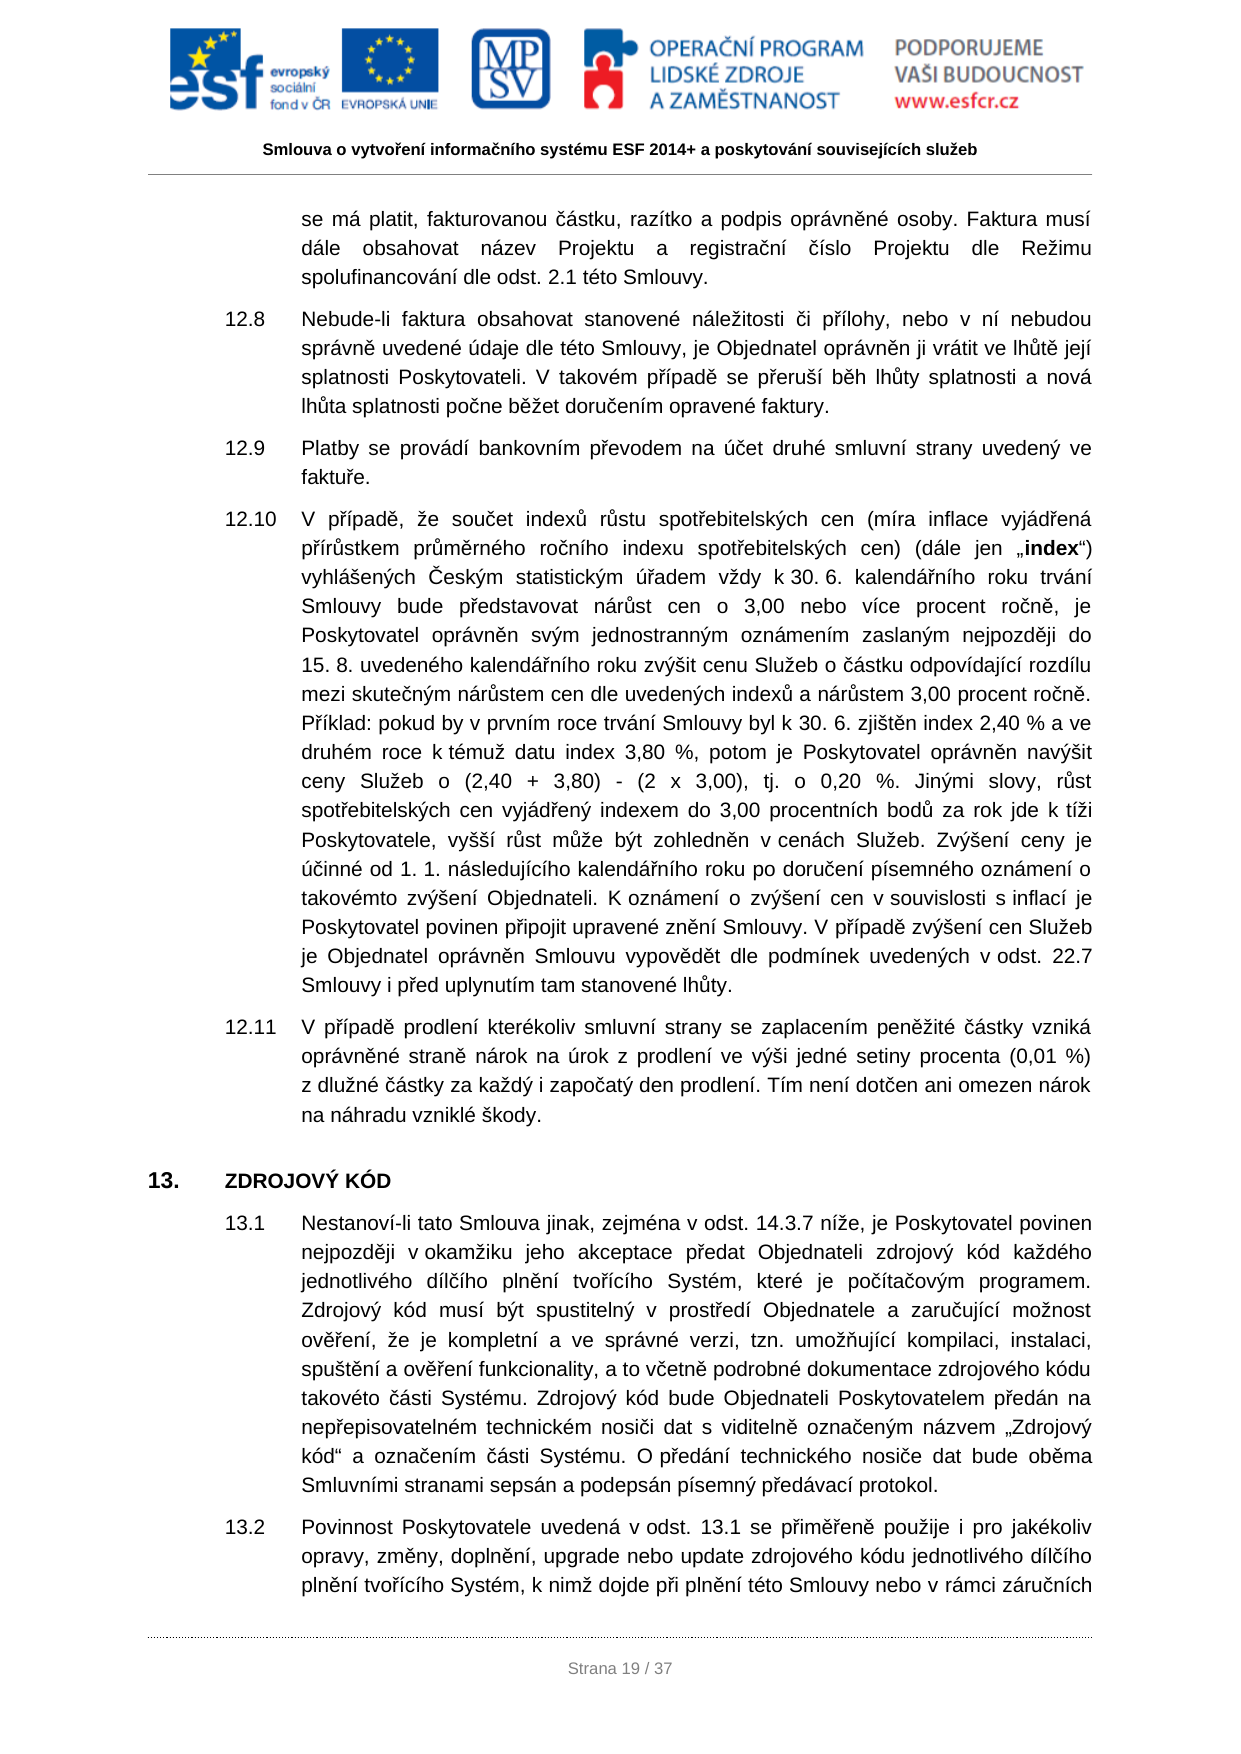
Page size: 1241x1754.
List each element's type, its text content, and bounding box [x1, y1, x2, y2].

picture [156, 18, 1100, 128]
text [224, 1511, 1092, 1599]
text ZDROJOVÝ KÓD [148, 1165, 1092, 1194]
text Nebude-li faktura obsahovat stanovené náležitosti či přílohy, nebo v ní nebudou správně uvedené údaje dle této Smlouvy, je Objednatel oprávněn ji vrátit ve lhůtě její splatnosti Poskytovateli. V takovém případě se přeruší běh lhůty splatnosti a nová lhůta splatnosti počne běžet doručením opravené faktury. [224, 303, 1092, 419]
text Nestanoví-li tato Smlouva jinak, zejména v odst. 14.3.7 níže, je Poskytovatel povinen nejpozději v okamžiku jeho akceptace předat Objednateli zdrojový kód každého jednotlivého dílčího plnění tvořícího Systém, které je počítačovým programem. Zdrojový kód musí být spustitelný v prostředí Objednatele a zaručující možnost ověření, že je kompletní a ve správné verzi, tzn. umožňující kompilaci, instalaci, spuštění a ověření funkcionality, a to včetně podrobné dokumentace zdrojového kódu takovéto části Systému. Zdrojový kód bude Objednateli Poskytovatelem předán na nepřepisovatelném technickém nosiči dat s viditelně označeným názvem „Zdrojový kód“ a označením části Systému. O předání technického nosiče dat bude oběma Smluvními stranami sepsán a podepsán písemný předávací protokol. [224, 1207, 1092, 1499]
text V případě prodlení kterékoliv smluvní strany se zaplacením peněžité částky vzniká oprávněné straně nárok na úrok z prodlení ve výši jedné setiny procenta (0,01 %) z dlužné částky za každý i započatý den prodlení. Tím není dotčen ani omezen nárok na náhradu vzniklé škody. [224, 1011, 1092, 1128]
text V případě, že součet indexů růstu spotřebitelských cen (míra inflace vyjádřená přírůstkem průměrného ročního indexu spotřebitelských cen) (dále jen „index“) vyhlášených Českým statistickým úřadem vždy k 30. 6. kalendářního roku trvání Smlouvy bude představovat nárůst cen o 3,00 nebo více procent ročně, je Poskytovatel oprávněn svým jednostranným oznámením zaslaným nejpozději do 15. 8. uvedeného kalendářního roku zvýšit cenu Služeb o částku odpovídající rozdílu mezi skutečným nárůstem cen dle uvedených indexů a nárůstem 3,00 procent ročně. Příklad: pokud by v prvním roce trvání Smlouvy byl k 30. 6. zjištěn index 2,40 % a ve druhém roce k témuž datu index 3,80 %, potom je Poskytovatel oprávněn navýšit ceny Služeb o (2,40 + 3,80) - (2 x 3,00), tj. o 0,20 %. Jinými slovy, růst spotřebitelských cen vyjádřený indexem do 3,00 procentních bodů za rok jde k tíži Poskytovatele, vyšší růst může být zohledněn v cenách Služeb. Zvýšení ceny je účinné od 1. 1. následujícího kalendářního roku po doručení písemného oznámení o takovémto zvýšení Objednateli. K oznámení o zvýšení cen v souvislosti s inflací je Poskytovatel povinen připojit upravené znění Smlouvy. V případě zvýšení cen Služeb je Objednatel oprávněn Smlouvu vypovědět dle podmínek uvedených v odst. 22.7 Smlouvy i před uplynutím tam stanovené lhůty. [224, 503, 1092, 999]
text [224, 203, 1092, 290]
text Platby se provádí bankovním převodem na účet druhé smluvní strany uvedený ve faktuře. [224, 432, 1092, 490]
